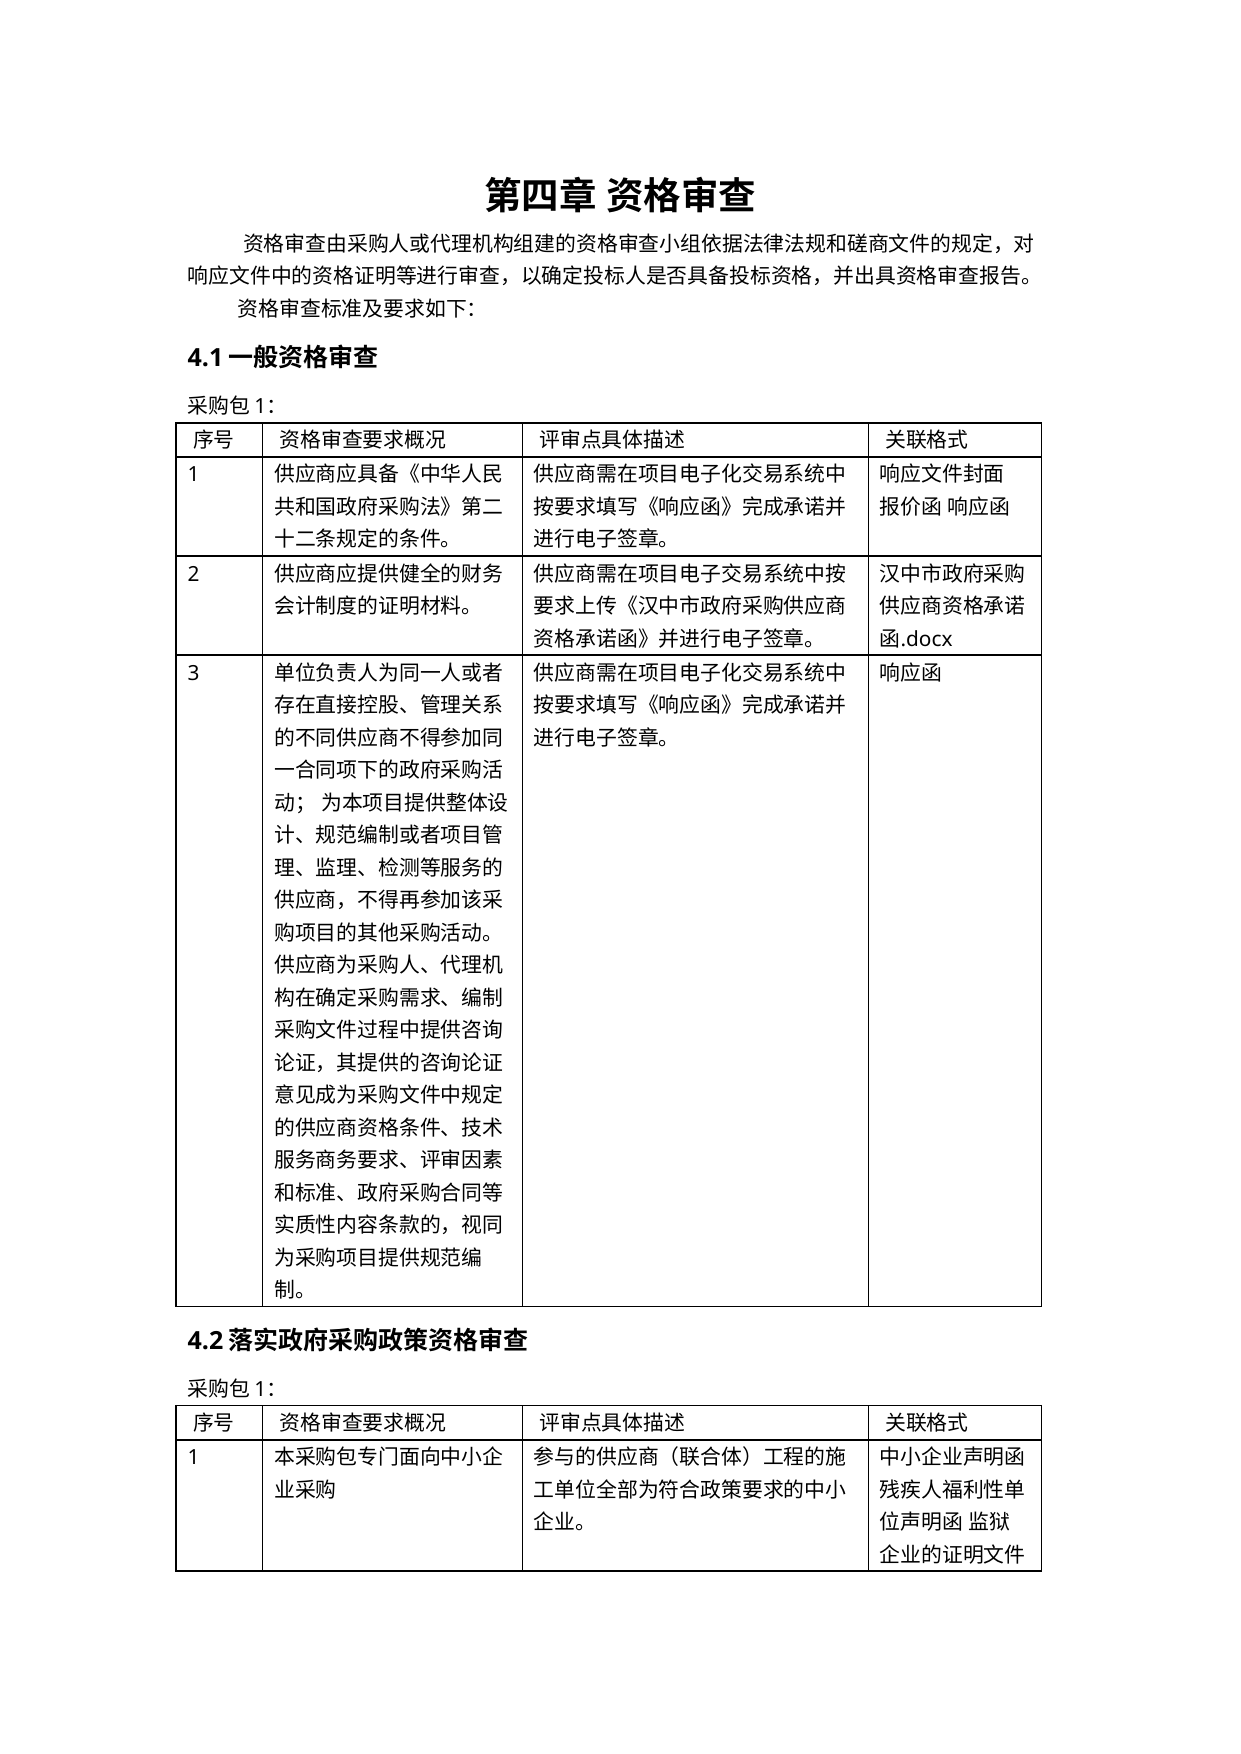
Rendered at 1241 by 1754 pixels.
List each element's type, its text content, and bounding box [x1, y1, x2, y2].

text 采购包1： [187, 389, 1053, 422]
table_cell 汉中市政府采购供应商资格承诺函.docx [869, 557, 1041, 654]
text 资格审查标准及要求如下： [187, 292, 1053, 324]
table_cell 参与的供应商（联合体）工程的施工单位全部为符合政策要求的中小企业。 [523, 1441, 868, 1570]
table_header 序号 [177, 1406, 262, 1439]
table_cell 1 [177, 458, 262, 555]
table_header 序号 [177, 424, 262, 456]
table_header 关联格式 [869, 424, 1041, 456]
table_cell 中小企业声明函 残疾人福利性单位声明函 监狱企业的证明文件 [869, 1441, 1041, 1570]
table_cell 响应文件封面 报价函 响应函 [869, 458, 1041, 555]
text 第四章 资格审查 [187, 162, 1053, 227]
table_cell 1 [177, 1441, 262, 1570]
table_cell 2 [177, 557, 262, 654]
table_cell 单位负责人为同一人或者存在直接控股、管理关系的不同供应商不得参加同一合同项下的政府采购活动； 为本项目提供整体设计、规范编制或者项目管理、监理、检测等服务的供应商，不得再参加该采购项目的其他采购活动。供应商为采购人、代理机构在确定采购需求、编制采购文件过程中提供咨询论证，其提供的咨询论证意见成为采购文件中规定的供应商资格条件、技术服务商务要求、评审因素和标准、政府采购合同等实质性内容条款的，视同为采购项目提供规范编制。 [263, 656, 522, 1306]
table_cell 3 [177, 656, 262, 1306]
table_cell 供应商应具备《中华人民共和国政府采购法》第二十二条规定的条件。 [263, 458, 522, 555]
table_header 资格审查要求概况 [263, 424, 522, 456]
text 4.1一般资格审查 [187, 324, 1053, 389]
table_header 关联格式 [869, 1406, 1041, 1439]
table_cell 供应商需在项目电子化交易系统中按要求填写《响应函》完成承诺并进行电子签章。 [523, 458, 868, 555]
text 资格审查由采购人或代理机构组建的资格审查小组依据法律法规和磋商文件的规定，对响应文件中的资格证明等进行审查，以确定投标人是否具备投标资格，并出具资格审查报告。 [187, 227, 1053, 292]
table_cell 供应商需在项目电子化交易系统中按要求填写《响应函》完成承诺并进行电子签章。 [523, 656, 868, 1306]
text 4.2落实政府采购政策资格审查 [187, 1307, 1053, 1372]
table_header 资格审查要求概况 [263, 1406, 522, 1439]
text 采购包1： [187, 1372, 1053, 1405]
table_header 评审点具体描述 [523, 1406, 868, 1439]
table_cell 响应函 [869, 656, 1041, 1306]
table_header 评审点具体描述 [523, 424, 868, 456]
table_cell 本采购包专门面向中小企业采购 [263, 1441, 522, 1570]
table_cell 供应商应提供健全的财务会计制度的证明材料。 [263, 557, 522, 654]
table_cell 供应商需在项目电子交易系统中按要求上传《汉中市政府采购供应商资格承诺函》并进行电子签章。 [523, 557, 868, 654]
